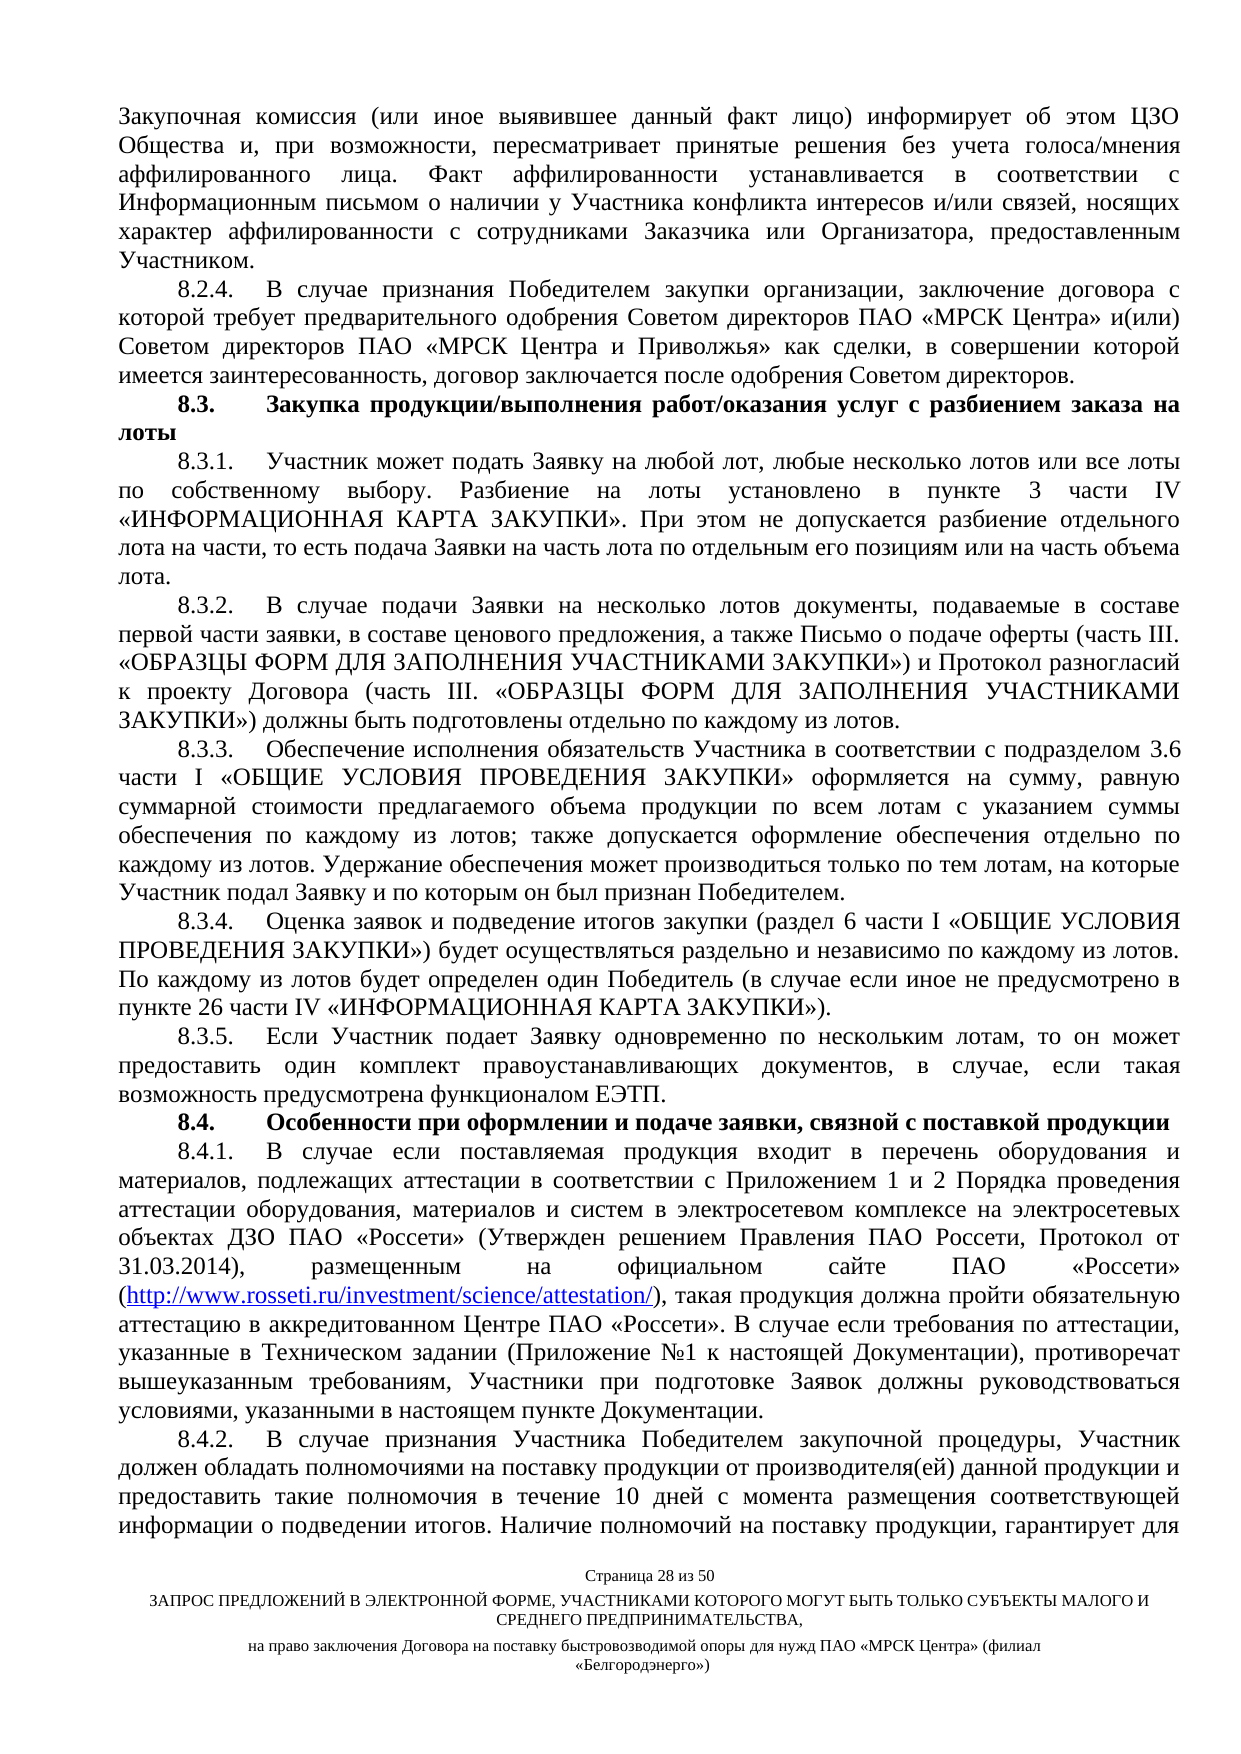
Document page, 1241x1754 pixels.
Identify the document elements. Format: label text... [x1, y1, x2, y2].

subtitle В случае если поставляемая продукция входит в перечень оборудования и материалов, подлежащих аттестации в соответствии с Приложением 1 и 2 Порядка проведения аттестации оборудования, материалов и систем в электросетевом комплексе на электросетевых объектах ДЗО ПАО «Россети» (Утвержден решением Правления ПАО Россети, Протокол от 31.03.2014), размещенным на официальном сайте ПАО «Россети» (http://www.rosseti.ru/investment/science/attestation/), такая продукция должна пройти обязательную аттестацию в аккредитованном Центре ПАО «Россети». В случае если требования по аттестации, указанные в Техническом задании (Приложение №1 к настоящей Документации), противоречат вышеуказанным требованиям, Участники при подготовке Заявок должны руководствоваться условиями, указанными в настоящем пункте Документации. [118, 1136, 1181, 1424]
subtitle Закупка продукции/выполнения работ/оказания услуг с разбиением заказа на лоты [118, 389, 1181, 446]
subtitle Участник может подать Заявку на любой лот, любые несколько лотов или все лоты по собственному выбору. Разбиение на лоты установлено в пункте 3 части IV «ИНФОРМАЦИОННАЯ КАРТА ЗАКУПКИ». При этом не допускается разбиение отдельного лота на части, то есть подача Заявки на часть лота по отдельным его позициям или на часть объема лота. [118, 446, 1181, 590]
subtitle Особенности при оформлении и подаче заявки, связной с поставкой продукции [118, 1107, 1181, 1136]
subtitle Если Участник подает Заявку одновременно по нескольким лотам, то он может предоставить один комплект правоустанавливающих документов, в случае, если такая возможность предусмотрена функционалом ЕЭТП. [118, 1021, 1181, 1107]
subtitle В случае признания Победителем закупки организации, заключение договора с которой требует предварительного одобрения Советом директоров ПАО «МРСК Центра» и(или) Советом директоров ПАО «МРСК Центра и Приволжья» как сделки, в совершении которой имеется заинтересованность, договор заключается после одобрения Советом директоров. [118, 274, 1181, 389]
subtitle В случае подачи Заявки на несколько лотов документы, подаваемые в составе первой части заявки, в составе ценового предложения, а также Письмо о подаче оферты (часть III. «ОБРАЗЦЫ ФОРМ ДЛЯ ЗАПОЛНЕНИЯ УЧАСТНИКАМИ ЗАКУПКИ») и Протокол разногласий к проекту Договора (часть III. «ОБРАЗЦЫ ФОРМ ДЛЯ ЗАПОЛНЕНИЯ УЧАСТНИКАМИ ЗАКУПКИ») должны быть подготовлены отдельно по каждому из лотов. [118, 590, 1181, 734]
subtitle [118, 101, 1181, 274]
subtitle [118, 1424, 1181, 1539]
subtitle Оценка заявок и подведение итогов закупки (раздел 6 части I «ОБЩИЕ УСЛОВИЯ ПРОВЕДЕНИЯ ЗАКУПКИ») будет осуществляться раздельно и независимо по каждому из лотов. По каждому из лотов будет определен один Победитель (в случае если иное не предусмотрено в пункте 26 части IV «ИНФОРМАЦИОННАЯ КАРТА ЗАКУПКИ»). [118, 906, 1181, 1021]
subtitle Обеспечение исполнения обязательств Участника в соответствии с подразделом 3.6 части I «ОБЩИЕ УСЛОВИЯ ПРОВЕДЕНИЯ ЗАКУПКИ» оформляется на сумму, равную суммарной стоимости предлагаемого объема продукции по всем лотам с указанием суммы обеспечения по каждому из лотов; также допускается оформление обеспечения отдельно по каждому из лотов. Удержание обеспечения может производиться только по тем лотам, на которые Участник подал Заявку и по которым он был признан Победителем. [118, 734, 1181, 906]
